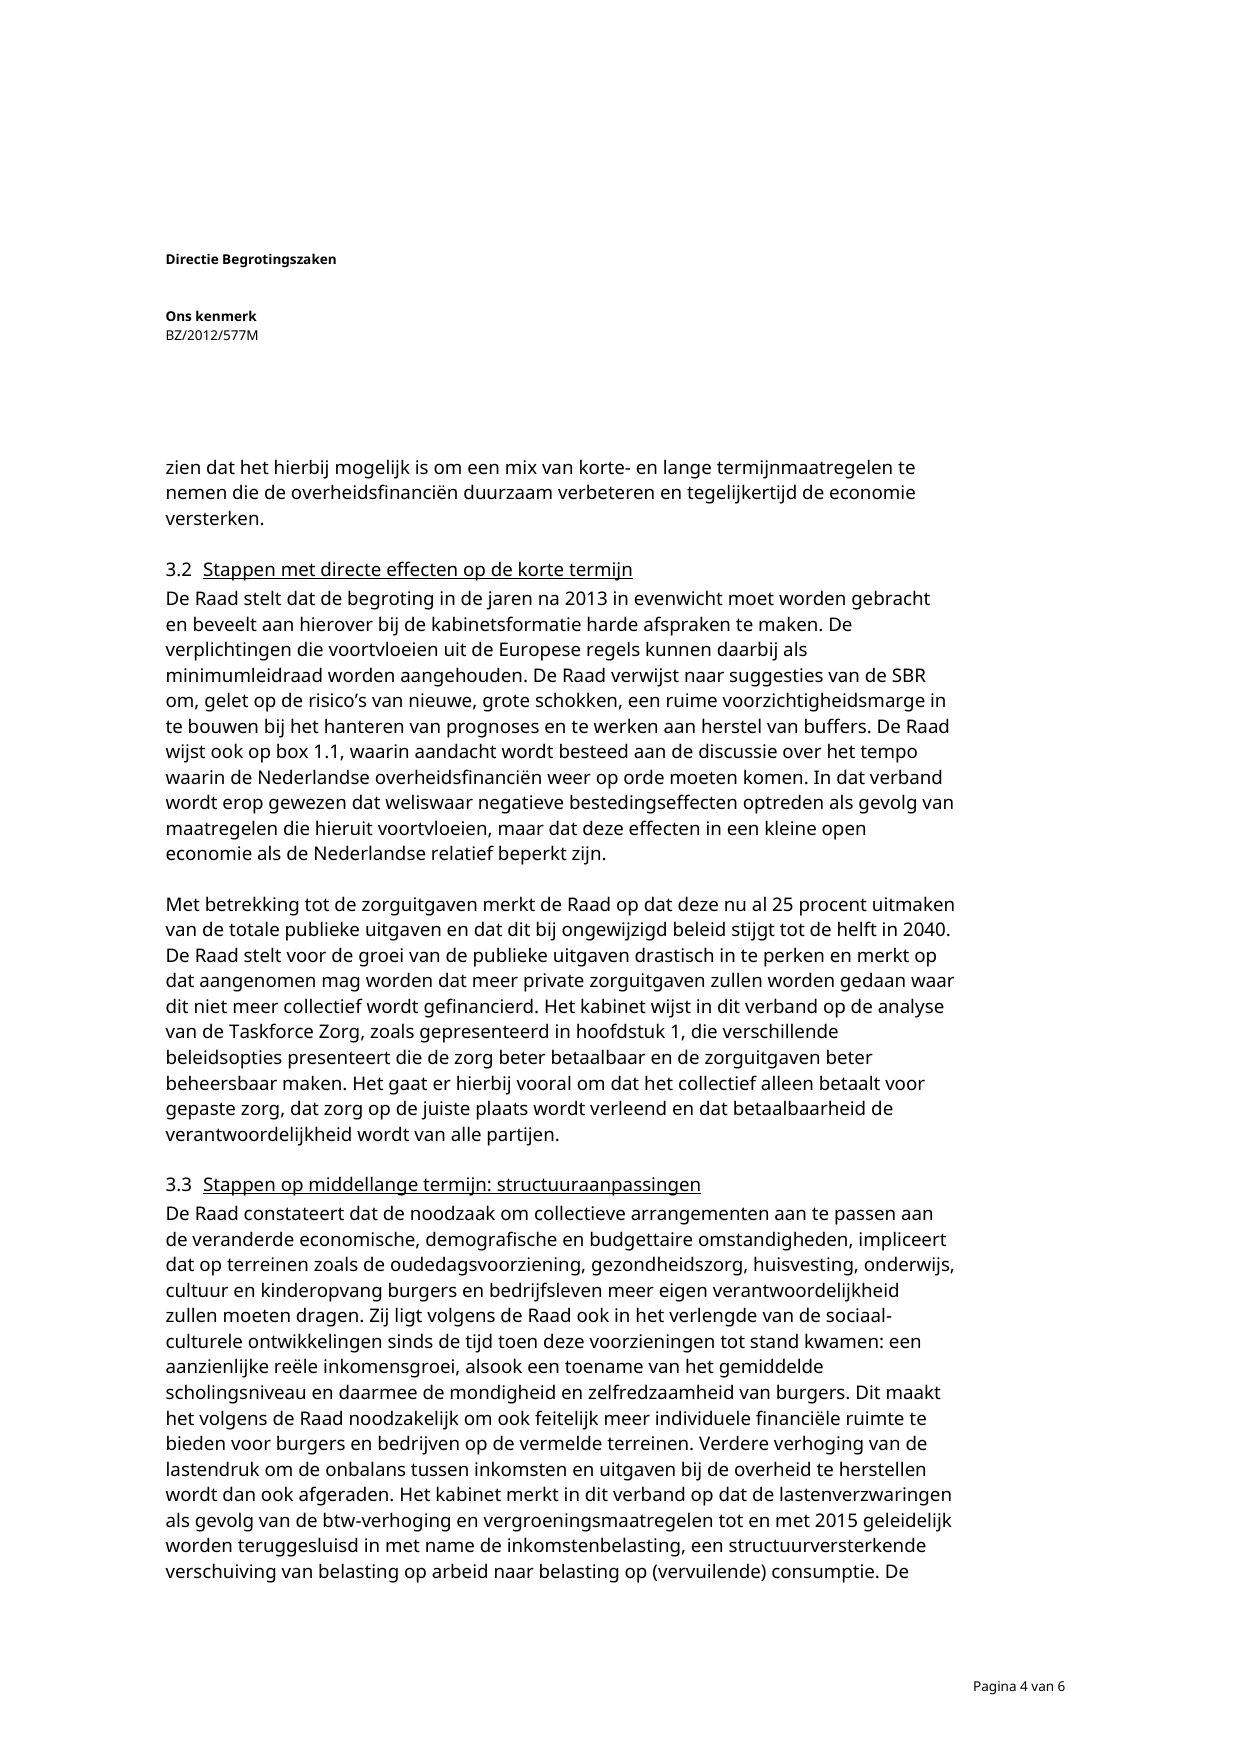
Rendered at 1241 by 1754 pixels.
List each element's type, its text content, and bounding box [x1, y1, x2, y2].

list Stappen met directe effecten op de korte termijn [165, 556, 956, 582]
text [165, 454, 956, 531]
list Stappen op middellange termijn: structuuraanpassingen [165, 1171, 956, 1197]
text Met betrekking tot de zorguitgaven merkt de Raad op dat deze nu al 25 procent uitmaken van de totale publieke uitgaven en dat dit bij ongewijzigd beleid stijgt tot de helft in 2040. De Raad stelt voor de groei van de publieke uitgaven drastisch in te perken en merkt op dat aangenomen mag worden dat meer private zorguitgaven zullen worden gedaan waar dit niet meer collectief wordt gefinancierd. Het kabinet wijst in dit verband op de analyse van de Taskforce Zorg, zoals gepresenteerd in hoofdstuk 1, die verschillende beleidsopties presenteert die de zorg beter betaalbaar en de zorguitgaven beter beheersbaar maken. Het gaat er hierbij vooral om dat het collectief alleen betaalt voor gepaste zorg, dat zorg op de juiste plaats wordt verleend en dat betaalbaarheid de verantwoordelijkheid wordt van alle partijen. [165, 891, 956, 1146]
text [165, 1201, 956, 1583]
text De Raad stelt dat de begroting in de jaren na 2013 in evenwicht moet worden gebracht en beveelt aan hierover bij de kabinetsformatie harde afspraken te maken. De verplichtingen die voortvloeien uit de Europese regels kunnen daarbij als minimumleidraad worden aangehouden. De Raad verwijst naar suggesties van de SBR om, gelet op de risico’s van nieuwe, grote schokken, een ruime voorzichtigheidsmarge in te bouwen bij het hanteren van prognoses en te werken aan herstel van buffers. De Raad wijst ook op box 1.1, waarin aandacht wordt besteed aan de discussie over het tempo waarin de Nederlandse overheidsfinanciën weer op orde moeten komen. In dat verband wordt erop gewezen dat weliswaar negatieve bestedingseffecten optreden als gevolg van maatregelen die hieruit voortvloeien, maar dat deze effecten in een kleine open economie als de Nederlandse relatief beperkt zijn. [165, 585, 956, 866]
